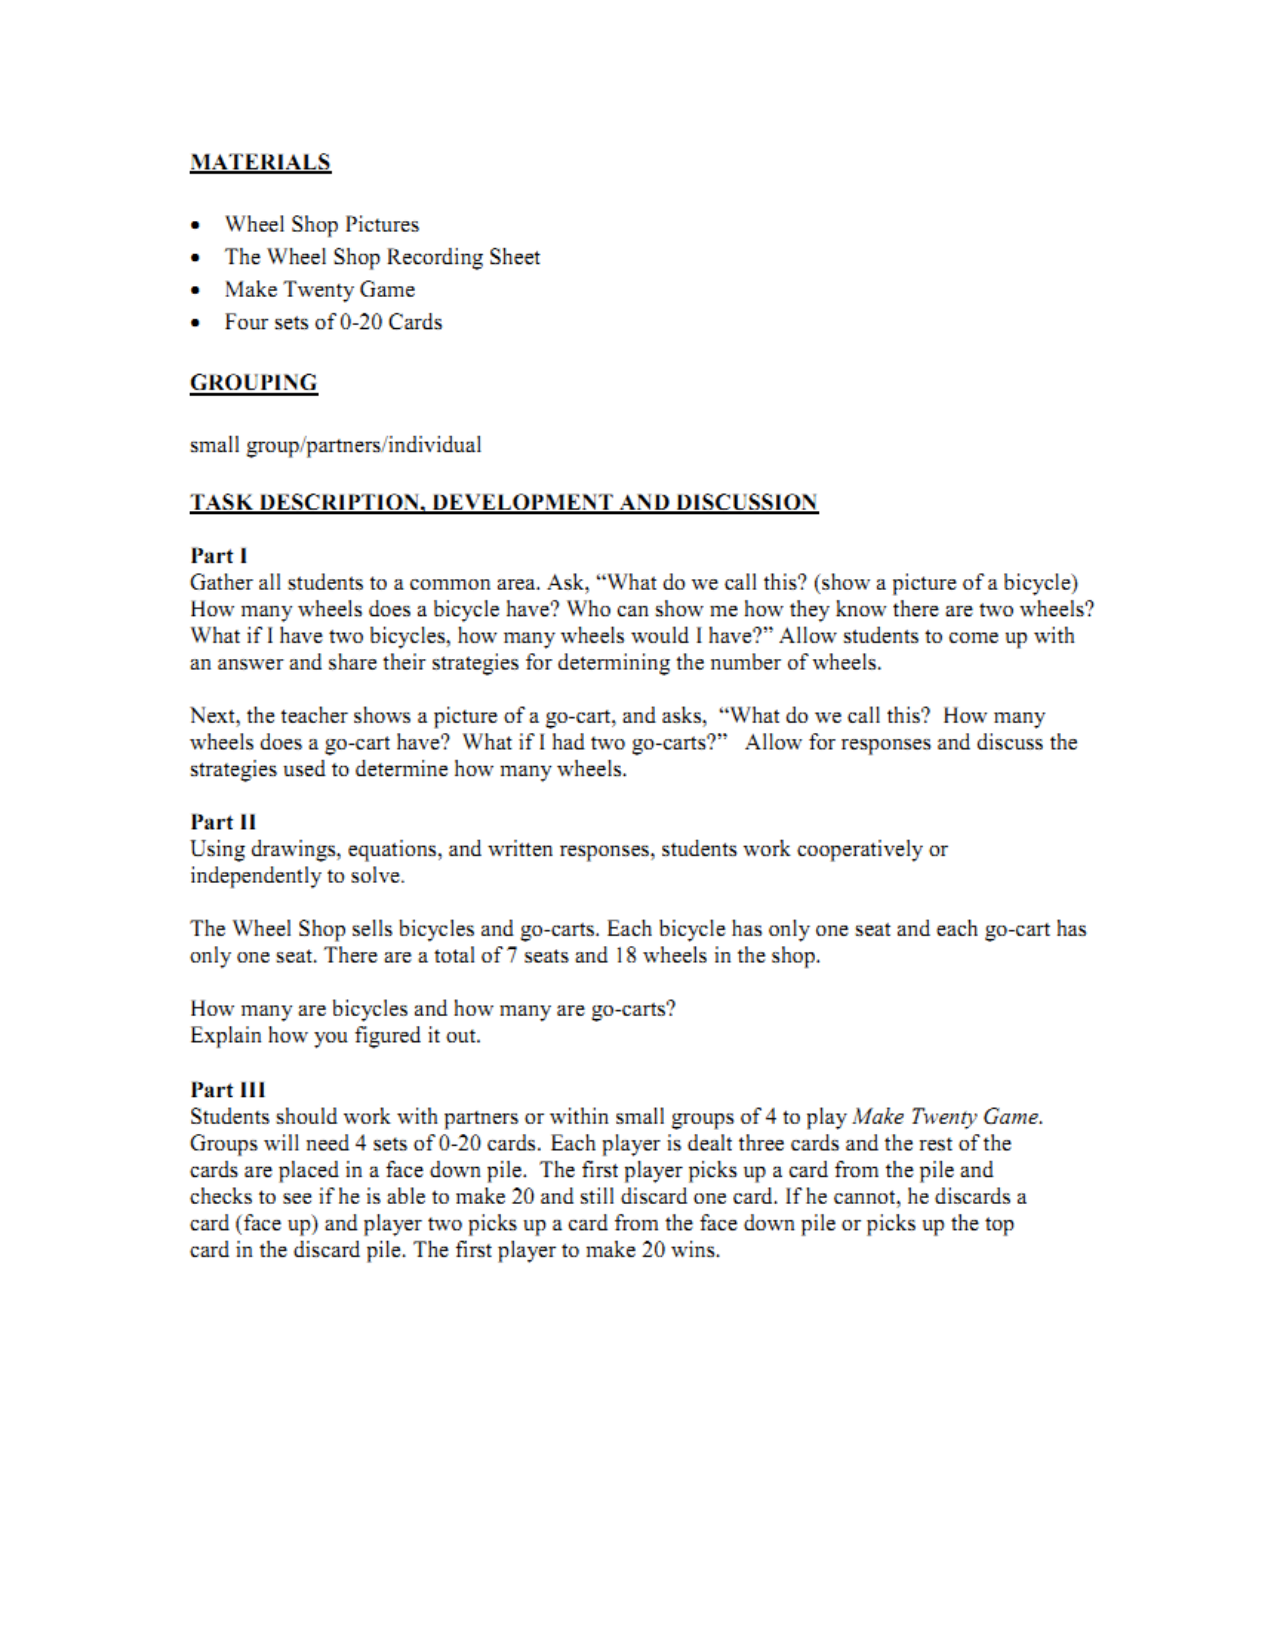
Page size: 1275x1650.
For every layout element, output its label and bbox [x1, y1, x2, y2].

picture [150, 150, 1125, 1275]
